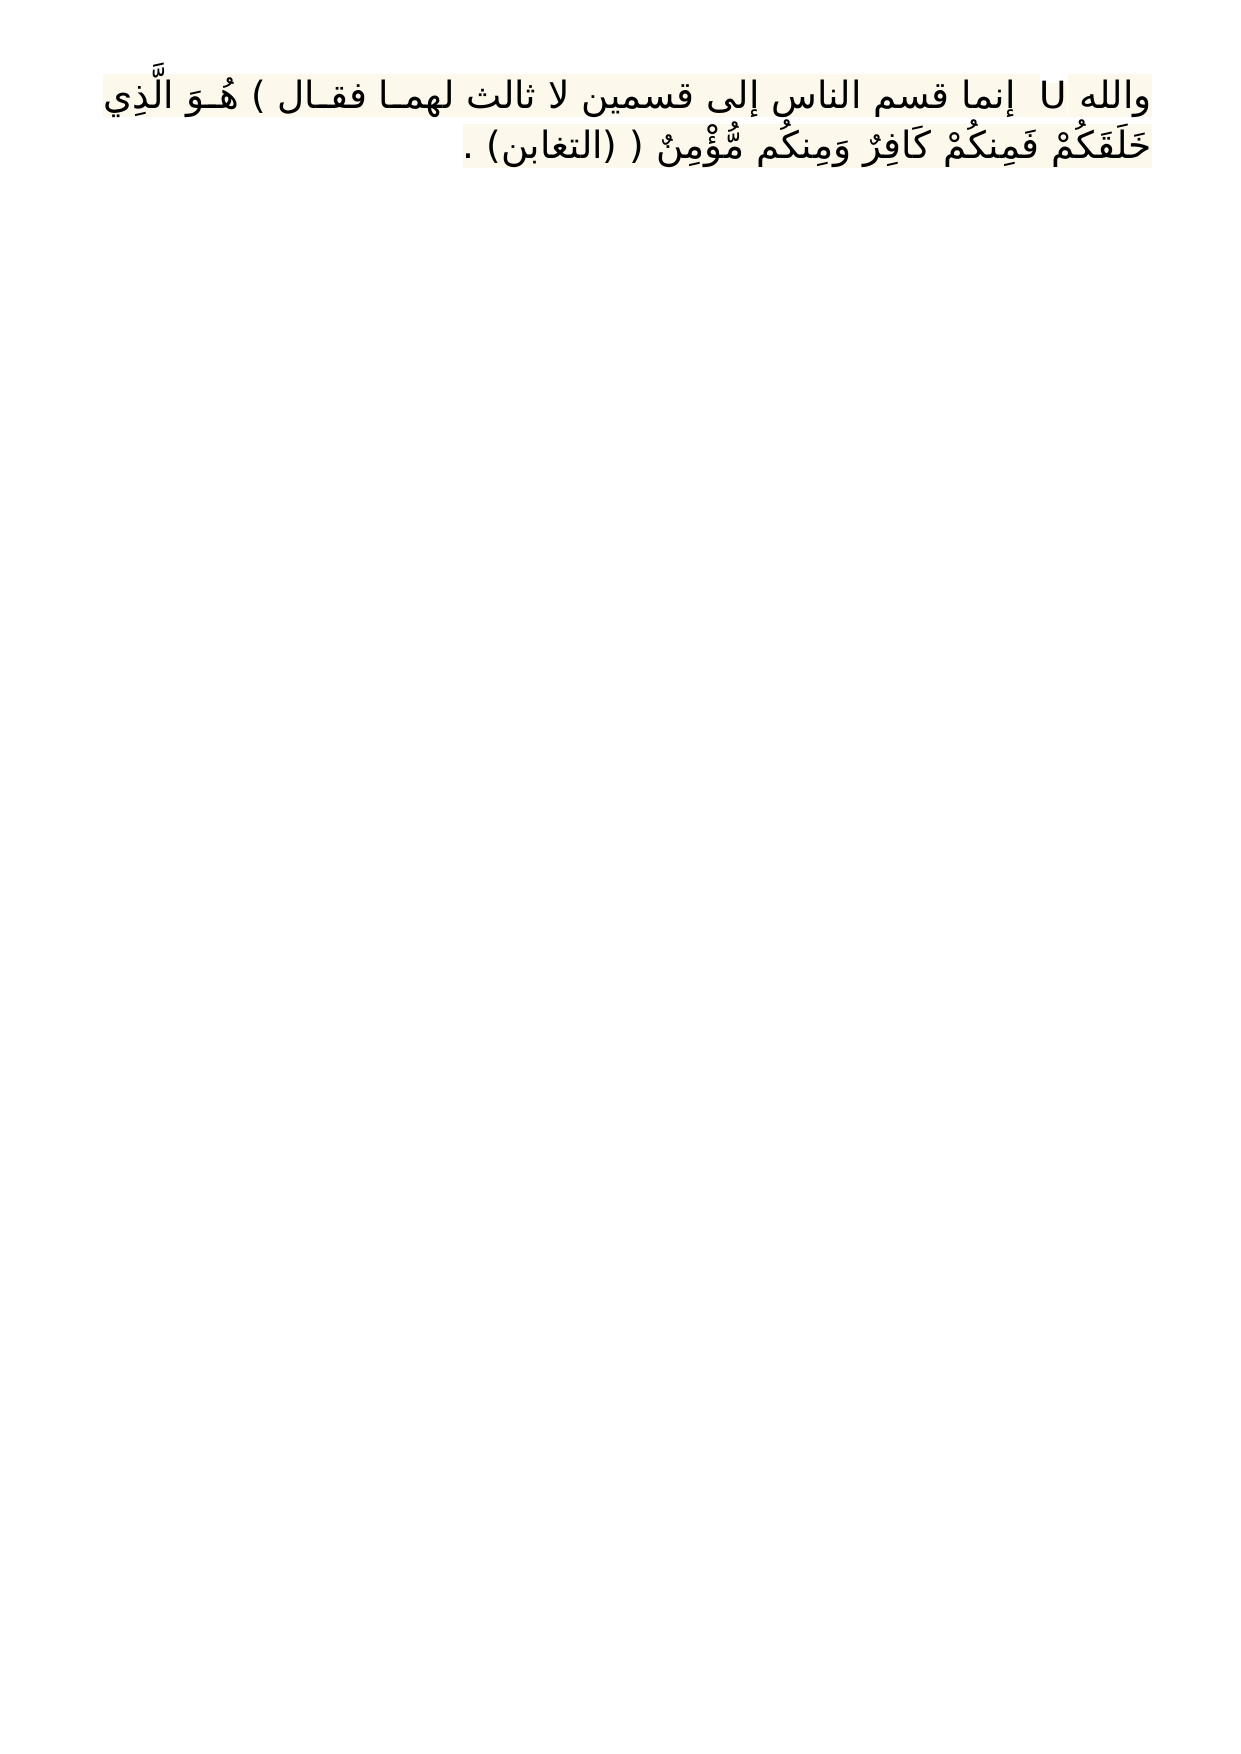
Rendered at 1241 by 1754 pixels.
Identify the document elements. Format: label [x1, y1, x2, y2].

text [103, 74, 1152, 168]
